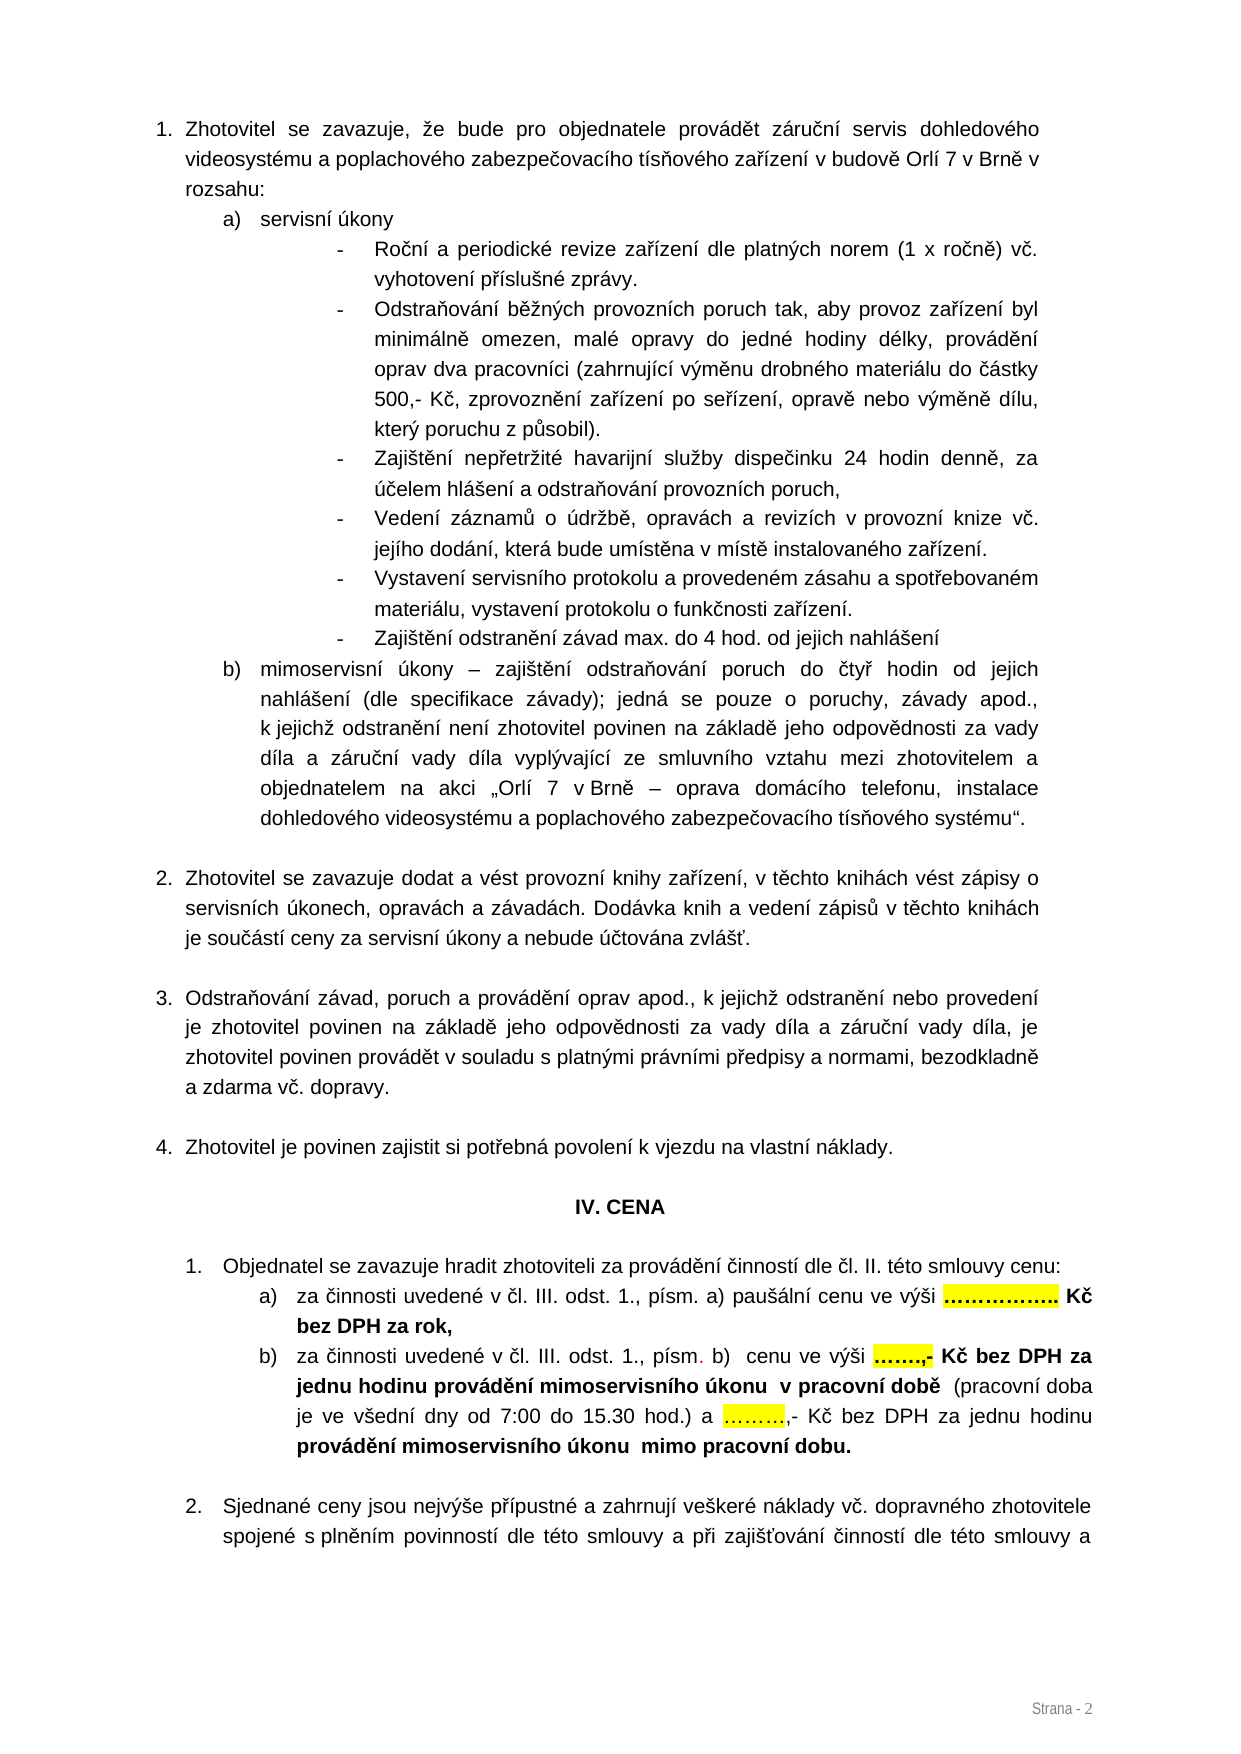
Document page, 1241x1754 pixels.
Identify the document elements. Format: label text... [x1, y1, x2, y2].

list Odstraňování závad, poruch a provádění oprav apod., k jejichž odstranění nebo provedení je zhotovitel povinen na základě jeho odpovědnosti za vady díla a záruční vady díla, je zhotovitel povinen provádět v souladu s platnými právními předpisy a normami, bezodkladně a zdarma vč. dopravy. [156, 985, 1039, 1099]
list za činnosti uvedené v čl. III. odst. 1., písm. b) cenu ve výši …….,- Kč bez DPH za jednu hodinu provádění mimoservisního úkonu v pracovní době (pracovní doba je ve všední dny od 7:00 do 15.30 hod.) a ………,- Kč bez DPH za jednu hodinu provádění mimoservisního úkonu mimo pracovní dobu. [259, 1344, 1093, 1458]
list Zajištění nepřetržité havarijní služby dispečinku 24 hodin denně, za účelem hlášení a odstraňování provozních poruch, [337, 446, 1039, 500]
list Vedení záznamů o údržbě, opravách a revizích v provozní knize vč. jejího dodání, která bude umístěna v místě instalovaného zařízení. [337, 506, 1039, 560]
list Objednatel se zavazuje hradit zhotoviteli za provádění činností dle čl. II. této smlouvy cenu: [185, 1254, 1093, 1278]
list Zhotovitel se zavazuje dodat a vést provozní knihy zařízení, v těchto knihách vést zápisy o servisních úkonech, opravách a závadách. Dodávka knih a vedení zápisů v těchto knihách je součástí ceny za servisní úkony a nebude účtována zvlášť. [156, 866, 1039, 949]
list za činnosti uvedené v čl. III. odst. 1., písm. a) paušální cenu ve výši …………….. Kč bez DPH za rok, [259, 1284, 1093, 1338]
list Roční a periodické revize zařízení dle platných norem (1 x ročně) vč. vyhotovení příslušné zprávy. [337, 237, 1039, 291]
list mimoservisní úkony – zajištění odstraňování poruch do čtyř hodin od jejich nahlášení (dle specifikace závady); jedná se pouze o poruchy, závady apod., k jejichž odstranění není zhotovitel povinen na základě jeho odpovědnosti za vady díla a záruční vady díla vyplývající ze smluvního vztahu mezi zhotovitelem a objednatelem na akci „Orlí 7 v Brně – oprava domácího telefonu, instalace dohledového videosystému a poplachového zabezpečovacího tísňového systému“. [223, 656, 1039, 830]
list servisní úkony [223, 207, 1039, 231]
list Vystavení servisního protokolu a provedeném zásahu a spotřebovaném materiálu, vystavení protokolu o funkčnosti zařízení. [337, 566, 1039, 620]
list Odstraňování běžných provozních poruch tak, aby provoz zařízení byl minimálně omezen, malé opravy do jedné hodiny délky, provádění oprav dva pracovníci (zahrnující výměnu drobného materiálu do částky 500,- Kč, zprovoznění zařízení po seřízení, opravě nebo výměně dílu, který poruchu z působil). [337, 297, 1039, 440]
list Zajištění odstranění závad max. do 4 hod. od jejich nahlášení [337, 626, 1039, 650]
list Zhotovitel se zavazuje, že bude pro objednatele provádět záruční servis dohledového videosystému a poplachového zabezpečovacího tísňového zařízení v budově Orlí 7 v Brně v rozsahu: [156, 117, 1039, 201]
list Zhotovitel je povinen zajistit si potřebná povolení k vjezdu na vlastní náklady. [156, 1135, 1039, 1159]
text IV. Cena [148, 1194, 1093, 1218]
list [185, 1493, 1093, 1547]
